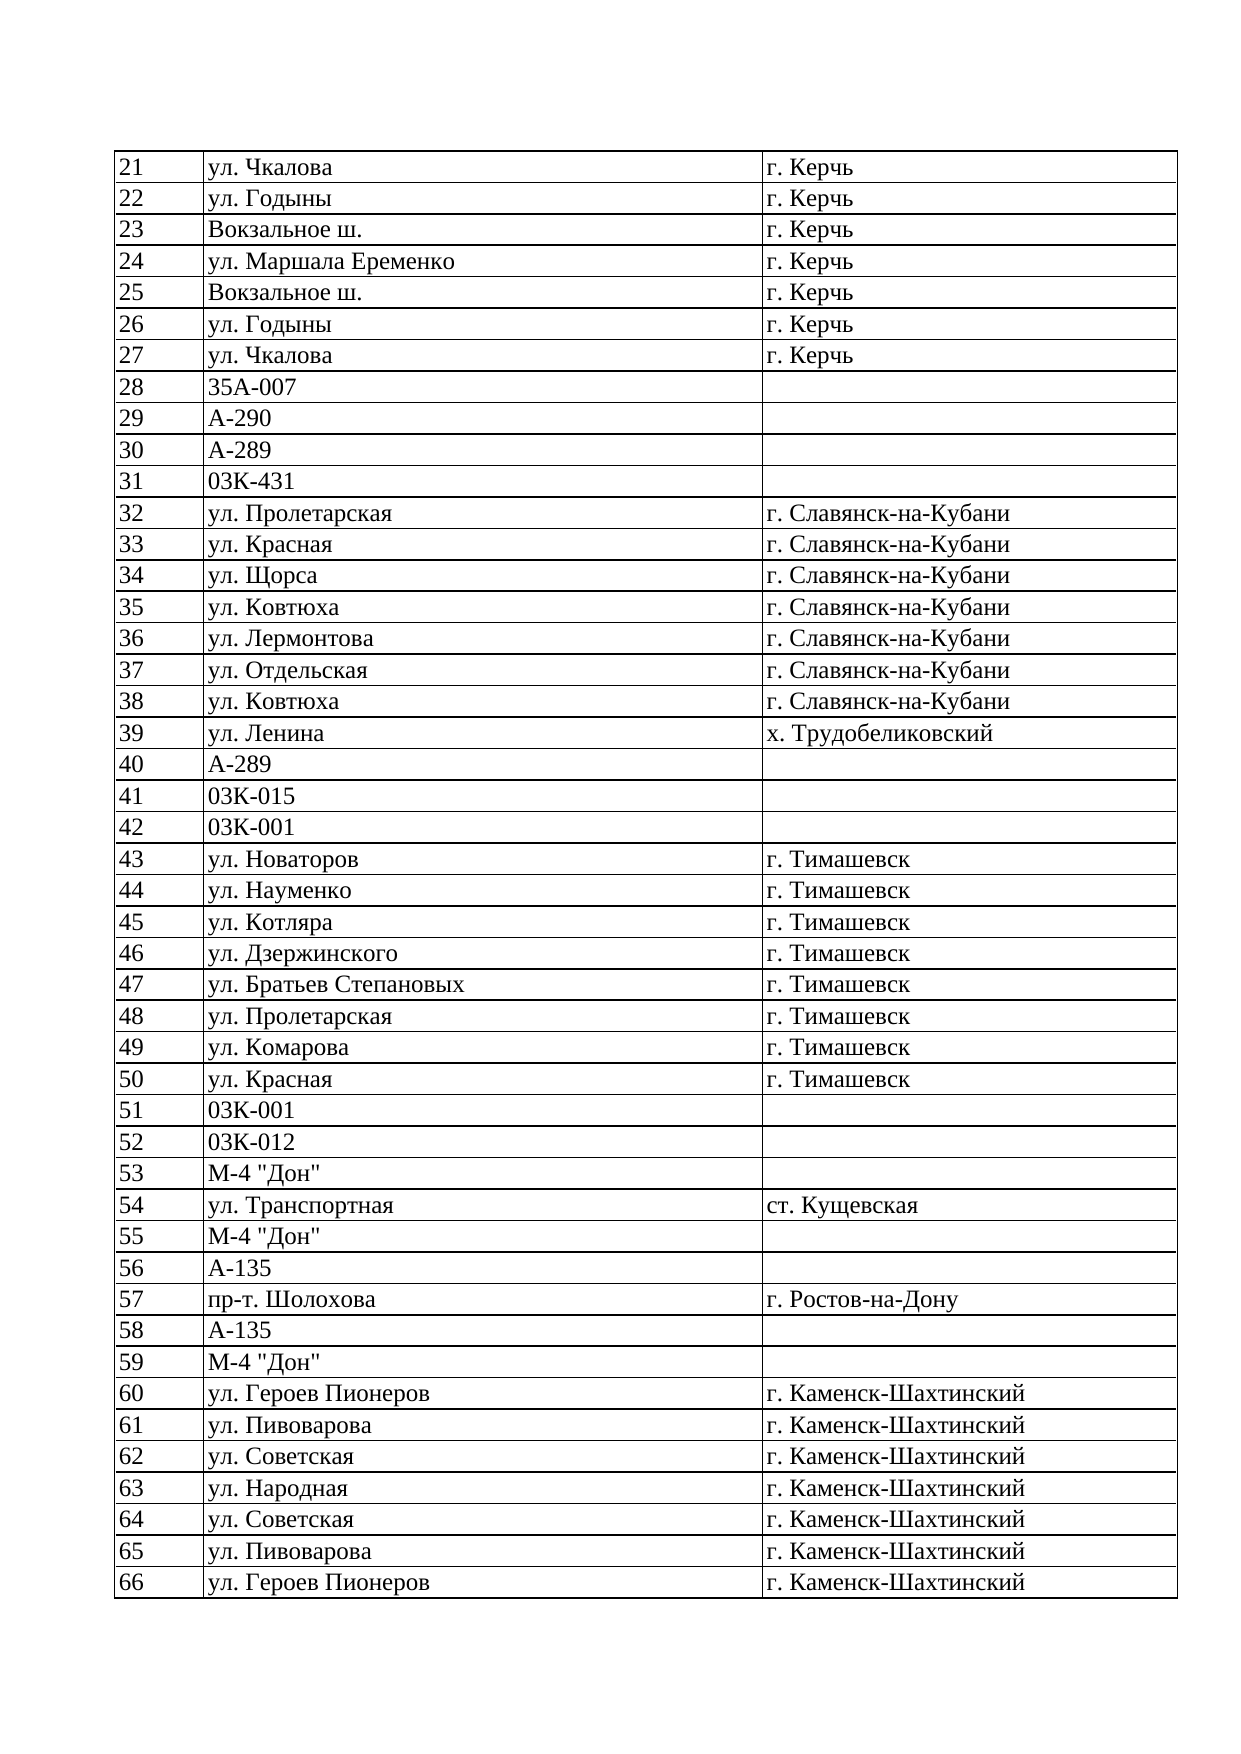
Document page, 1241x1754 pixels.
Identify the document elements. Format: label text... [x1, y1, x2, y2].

table_cell 40 [115, 749, 203, 779]
table_cell г. Тимашевск [763, 999, 1177, 1031]
table_cell г. Тимашевск [763, 968, 1177, 999]
table_cell 32 [115, 497, 203, 527]
table_cell ул. Лермонтова [204, 623, 762, 653]
table_cell А-290 [204, 403, 762, 433]
table_cell г. Тимашевск [763, 1031, 1177, 1062]
table_cell ул. Советская [204, 1504, 762, 1534]
table_cell ул. Братьев Степановых [204, 970, 762, 999]
table_cell А-289 [204, 749, 762, 779]
table_cell 52 [115, 1126, 203, 1157]
table_cell г. Ростов-на-Дону [763, 1283, 1177, 1314]
table_cell 22 [115, 183, 203, 213]
table_cell [763, 402, 1177, 433]
table_cell ул. Маршала Еременко [204, 246, 762, 276]
table_cell [763, 1220, 1177, 1251]
table_cell г. Керчь [763, 276, 1177, 307]
table_cell 44 [115, 875, 203, 905]
table_cell г. Каменск-Шахтинский [763, 1503, 1177, 1534]
table_cell 63 [115, 1472, 203, 1503]
table_cell ул. Героев Пионеров [204, 1567, 762, 1597]
table_cell 27 [115, 340, 203, 370]
table_cell г. Славянск-на-Кубани [763, 590, 1177, 622]
table_cell г. Керчь [763, 181, 1177, 213]
table_cell ул. Пивоварова [204, 1410, 762, 1440]
table_cell 03К-015 [204, 781, 762, 811]
table_cell ул. Отдельская [204, 655, 762, 685]
table_cell г. Каменск-Шахтинский [763, 1377, 1177, 1408]
table_cell 34 [115, 560, 203, 590]
table_cell 58 [115, 1315, 203, 1345]
table_cell 23 [115, 214, 203, 244]
table_cell ул. Чкалова [204, 152, 762, 181]
table_cell ул. Щорса [204, 561, 762, 590]
table_cell 21 [115, 152, 203, 181]
table_cell 57 [115, 1284, 203, 1314]
table_cell г. Тимашевск [763, 842, 1177, 873]
table_cell 51 [115, 1095, 203, 1125]
table_cell 03К-012 [204, 1127, 762, 1157]
table_cell 38 [115, 686, 203, 716]
table_cell ул. Комарова [204, 1032, 762, 1062]
table_cell г. Каменск-Шахтинский [763, 1440, 1177, 1471]
table_cell г. Тимашевск [763, 936, 1177, 968]
table_cell ул. Красная [204, 1064, 762, 1094]
table_cell 47 [115, 969, 203, 999]
table_cell г. Керчь [763, 152, 1177, 181]
table_cell г. Керчь [763, 213, 1177, 244]
table_cell [763, 433, 1177, 464]
table_cell [763, 465, 1177, 496]
table_cell ул. Пролетарская [204, 1001, 762, 1031]
table_cell 41 [115, 780, 203, 811]
table_cell 64 [115, 1504, 203, 1534]
table_cell г. Славянск-на-Кубани [763, 622, 1177, 653]
table_cell г. Керчь [763, 244, 1177, 276]
table_cell 59 [115, 1346, 203, 1377]
table_cell г. Тимашевск [763, 1062, 1177, 1094]
table_cell 24 [115, 245, 203, 276]
table_cell [763, 1125, 1177, 1157]
table_cell ул. Ковтюха [204, 686, 762, 716]
table_cell ул. Пивоварова [204, 1536, 762, 1566]
table_cell ул. Годыны [204, 183, 762, 213]
table_cell 65 [115, 1535, 203, 1566]
table_cell 56 [115, 1252, 203, 1282]
table_cell [763, 1157, 1177, 1188]
table_cell 48 [115, 1000, 203, 1031]
table_cell г. Тимашевск [763, 874, 1177, 905]
table_cell [763, 811, 1177, 842]
table_cell 42 [115, 812, 203, 842]
table_cell 29 [115, 403, 203, 433]
table_cell г. Славянск-на-Кубани [763, 653, 1177, 685]
table_cell Вокзальное ш. [204, 215, 762, 244]
table_cell г. Славянск-на-Кубани [763, 496, 1177, 527]
table_cell 66 [115, 1567, 203, 1597]
table_cell А-289 [204, 435, 762, 464]
table_cell 30 [115, 434, 203, 464]
table_cell ул. Котляра [204, 907, 762, 936]
table_cell [763, 1251, 1177, 1282]
table_cell М-4 "Дон" [204, 1347, 762, 1377]
table_cell ул. Красная [204, 529, 762, 559]
table_cell 25 [115, 277, 203, 307]
table_cell [763, 1345, 1177, 1377]
table_cell Вокзальное ш. [204, 277, 762, 307]
table_cell г. Каменск-Шахтинский [763, 1534, 1177, 1566]
table_cell ул. Народная [204, 1473, 762, 1503]
table_cell 55 [115, 1221, 203, 1251]
table_cell г. Каменск-Шахтинский [763, 1566, 1177, 1597]
table_cell ул. Ленина [204, 718, 762, 748]
table_cell 03К-001 [204, 1095, 762, 1125]
table_cell 60 [115, 1378, 203, 1408]
table_cell ст. Кущевская [763, 1188, 1177, 1219]
table_cell ул. Транспортная [204, 1190, 762, 1219]
table_cell ул. Науменко [204, 875, 762, 905]
table_cell [763, 1094, 1177, 1125]
table_cell г. Керчь [763, 307, 1177, 339]
table_cell 54 [115, 1189, 203, 1219]
table_cell г. Керчь [763, 339, 1177, 370]
table_cell ул. Ковтюха [204, 592, 762, 622]
table_cell М-4 "Дон" [204, 1158, 762, 1188]
table_cell [763, 748, 1177, 779]
table_cell г. Каменск-Шахтинский [763, 1471, 1177, 1503]
table_cell пр-т. Шолохова [204, 1284, 762, 1314]
table_cell 36 [115, 623, 203, 653]
table_cell 03К-001 [204, 812, 762, 842]
table_cell 33 [115, 529, 203, 559]
table_cell 49 [115, 1032, 203, 1062]
table_cell 03К-431 [204, 466, 762, 496]
table_cell г. Тимашевск [763, 905, 1177, 936]
table_cell 50 [115, 1063, 203, 1094]
table_cell 39 [115, 717, 203, 748]
table_cell 53 [115, 1158, 203, 1188]
table_cell г. Каменск-Шахтинский [763, 1408, 1177, 1440]
table_cell 26 [115, 308, 203, 339]
table_cell [763, 370, 1177, 402]
table_cell х. Трудобеликовский [763, 716, 1177, 748]
table_cell [763, 779, 1177, 811]
table_cell ул. Дзержинского [204, 938, 762, 968]
table_cell 31 [115, 466, 203, 496]
table_cell М-4 "Дон" [204, 1221, 762, 1251]
table_cell ул. Чкалова [204, 340, 762, 370]
table_cell г. Славянск-на-Кубани [763, 559, 1177, 590]
table_cell 35А-007 [204, 372, 762, 402]
table_cell ул. Новаторов [204, 844, 762, 873]
table_cell А-135 [204, 1316, 762, 1345]
table_cell 62 [115, 1441, 203, 1471]
table_cell ул. Советская [204, 1441, 762, 1471]
table_cell 45 [115, 906, 203, 936]
table_cell г. Славянск-на-Кубани [763, 528, 1177, 559]
table_cell [763, 1314, 1177, 1345]
table_cell г. Славянск-на-Кубани [763, 685, 1177, 716]
table_cell 46 [115, 938, 203, 968]
table_cell ул. Героев Пионеров [204, 1378, 762, 1408]
table_cell ул. Пролетарская [204, 498, 762, 527]
table_cell А-135 [204, 1253, 762, 1282]
table_cell 43 [115, 843, 203, 873]
table_cell ул. Годыны [204, 309, 762, 339]
table_cell 37 [115, 654, 203, 685]
table_cell 61 [115, 1409, 203, 1440]
table_cell 28 [115, 371, 203, 402]
table_cell 35 [115, 591, 203, 622]
